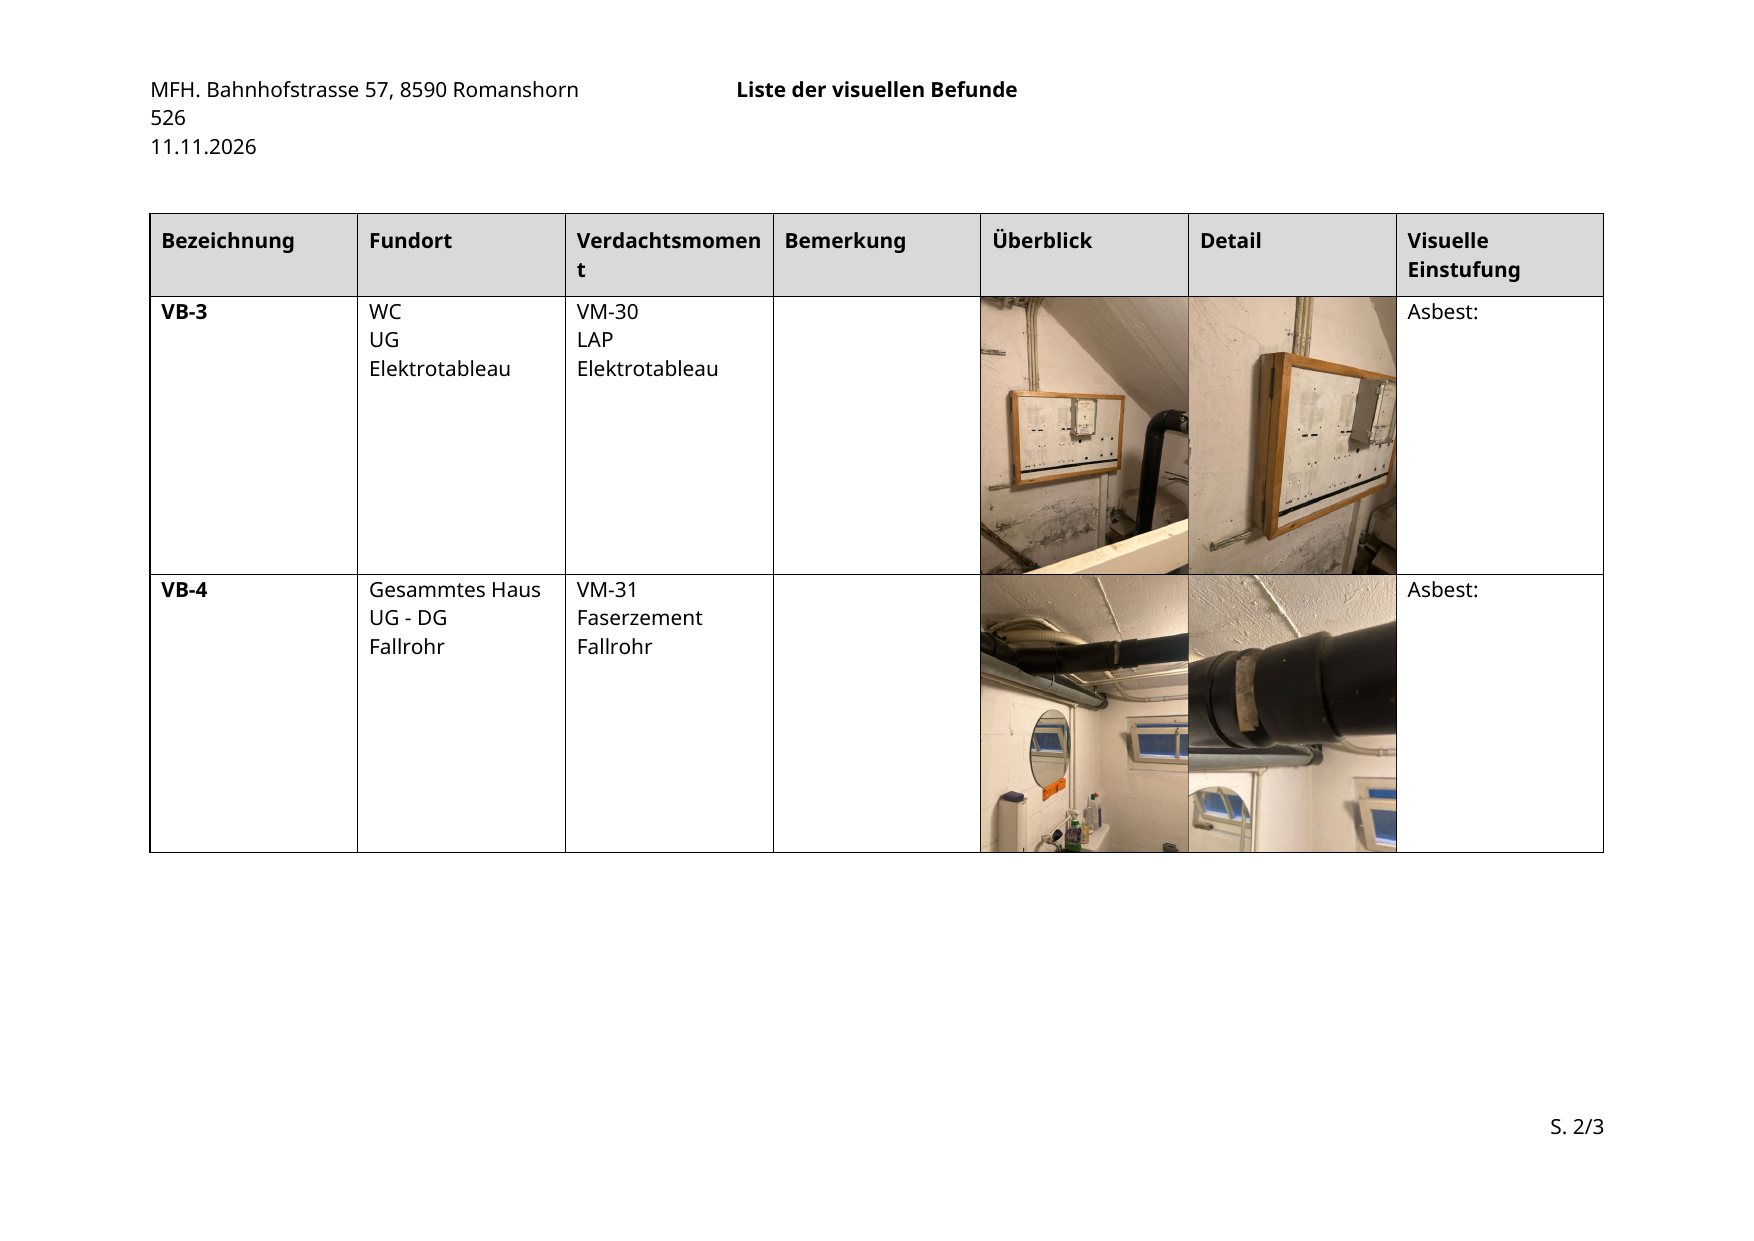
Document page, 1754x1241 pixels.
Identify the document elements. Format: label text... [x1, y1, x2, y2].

table_header Visuelle Einstufung [1397, 214, 1603, 296]
table_header Bezeichnung [151, 214, 357, 296]
table_cell Gesammtes Haus UG - DG Fallrohr [358, 575, 565, 852]
table_cell Asbest: [1397, 575, 1603, 852]
table_cell VB-4 [151, 575, 357, 852]
picture [980, 297, 1397, 574]
table_header Verdachtsmoment [566, 214, 773, 296]
table_cell Asbest: [1397, 297, 1603, 574]
table_cell VB-3 [151, 297, 357, 574]
picture [980, 575, 1397, 852]
table_header Detail [1189, 214, 1396, 296]
table_header Fundort [358, 214, 565, 296]
table_header Bemerkung [774, 214, 980, 296]
table_cell [774, 575, 980, 852]
table_cell [774, 297, 980, 574]
table_cell VM-30 LAP Elektrotableau [566, 297, 773, 574]
table_cell WC UG Elektrotableau [358, 297, 565, 574]
table_cell VM-31 Faserzement Fallrohr [566, 575, 773, 852]
table_header Überblick [981, 214, 1188, 296]
